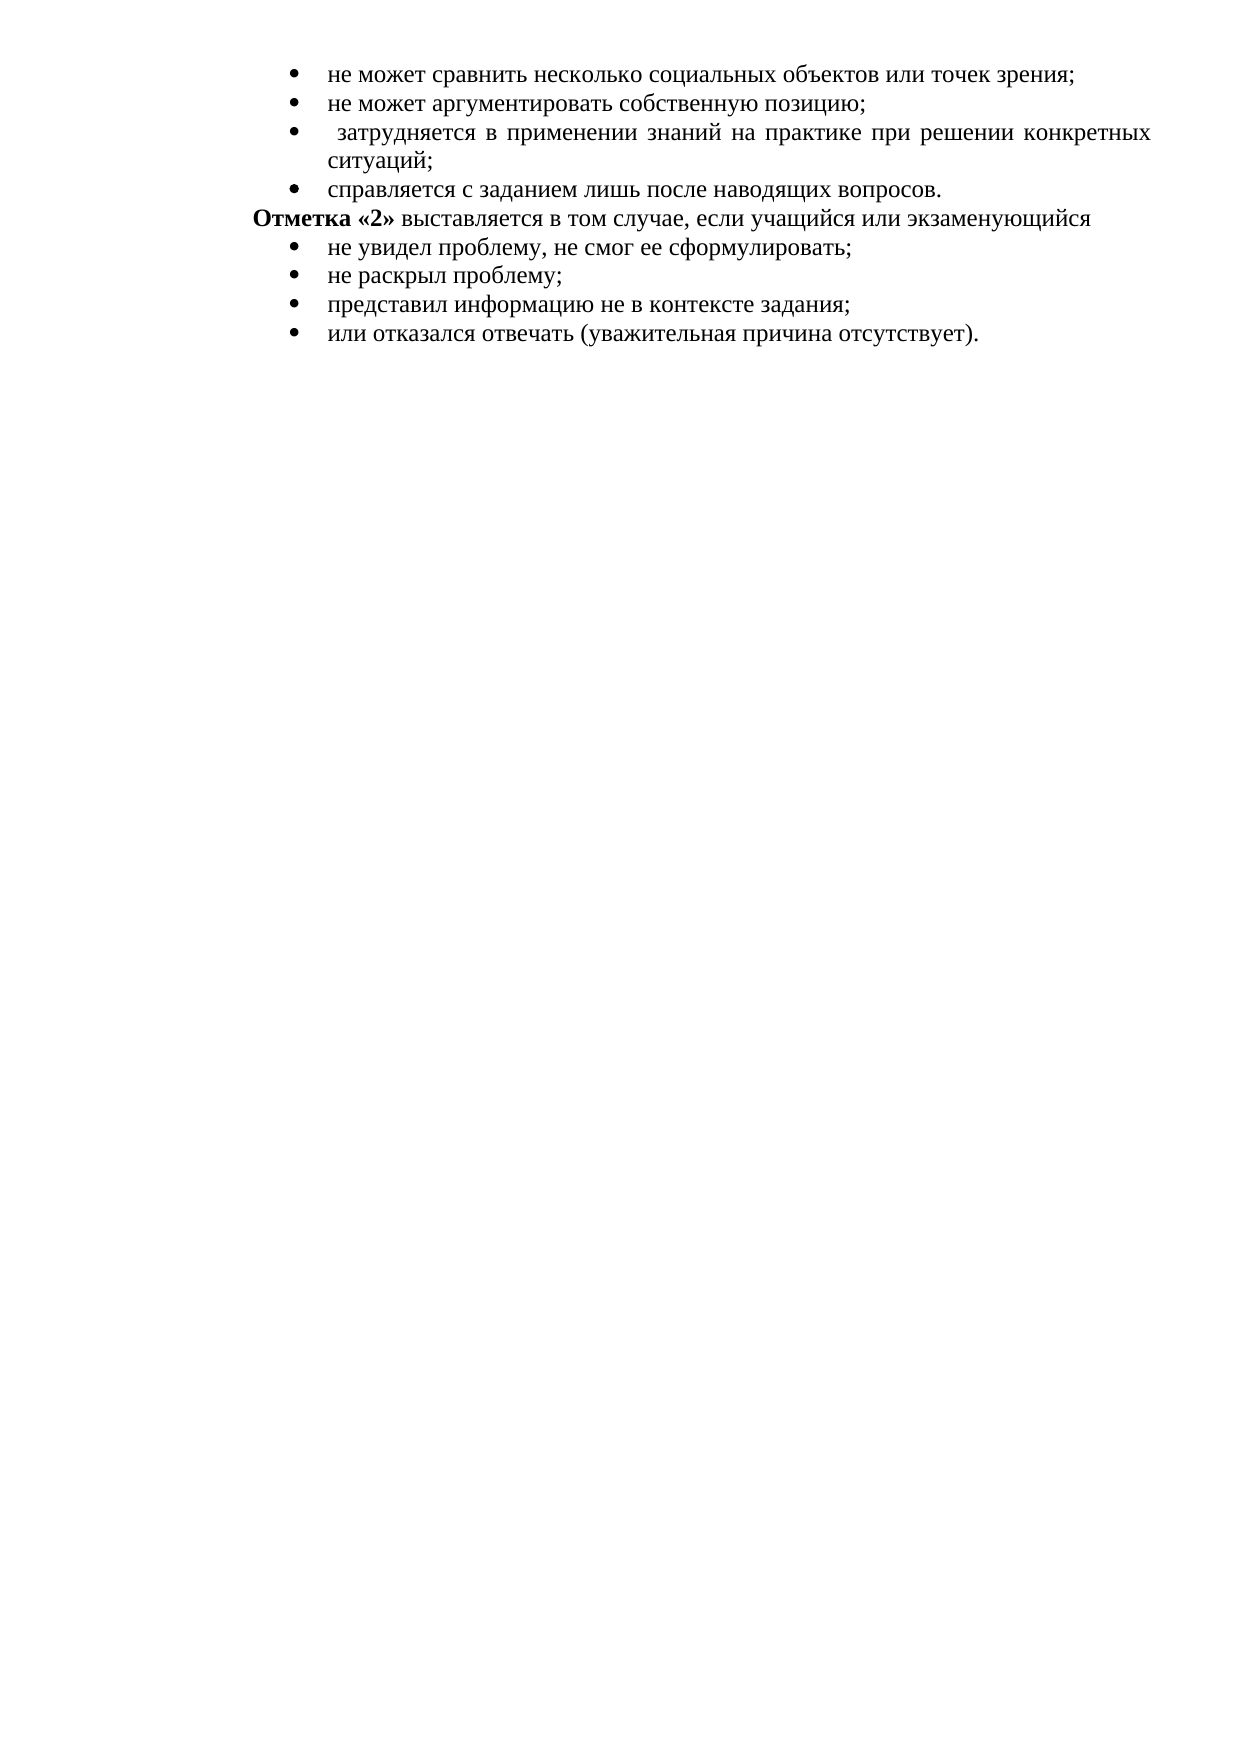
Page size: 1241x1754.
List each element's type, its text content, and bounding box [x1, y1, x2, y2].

list или отказался отвечать (уважительная причина отсутствует). [290, 318, 1152, 347]
list затрудняется в применении знаний на практике при решении конкретных ситуаций; [290, 117, 1152, 174]
list не может сравнить несколько социальных объектов или точек зрения; [290, 59, 1152, 88]
text Отметка «2» выставляется в том случае, если учащийся или экзаменующийся [252, 203, 1152, 232]
list не может аргументировать собственную позицию; [290, 88, 1152, 117]
list не увидел проблему, не смог ее сформулировать; [290, 232, 1152, 260]
list представил информацию не в контексте задания; [290, 289, 1152, 318]
list справляется с заданием лишь после наводящих вопросов. [290, 174, 1152, 203]
list не раскрыл проблему; [290, 260, 1152, 289]
